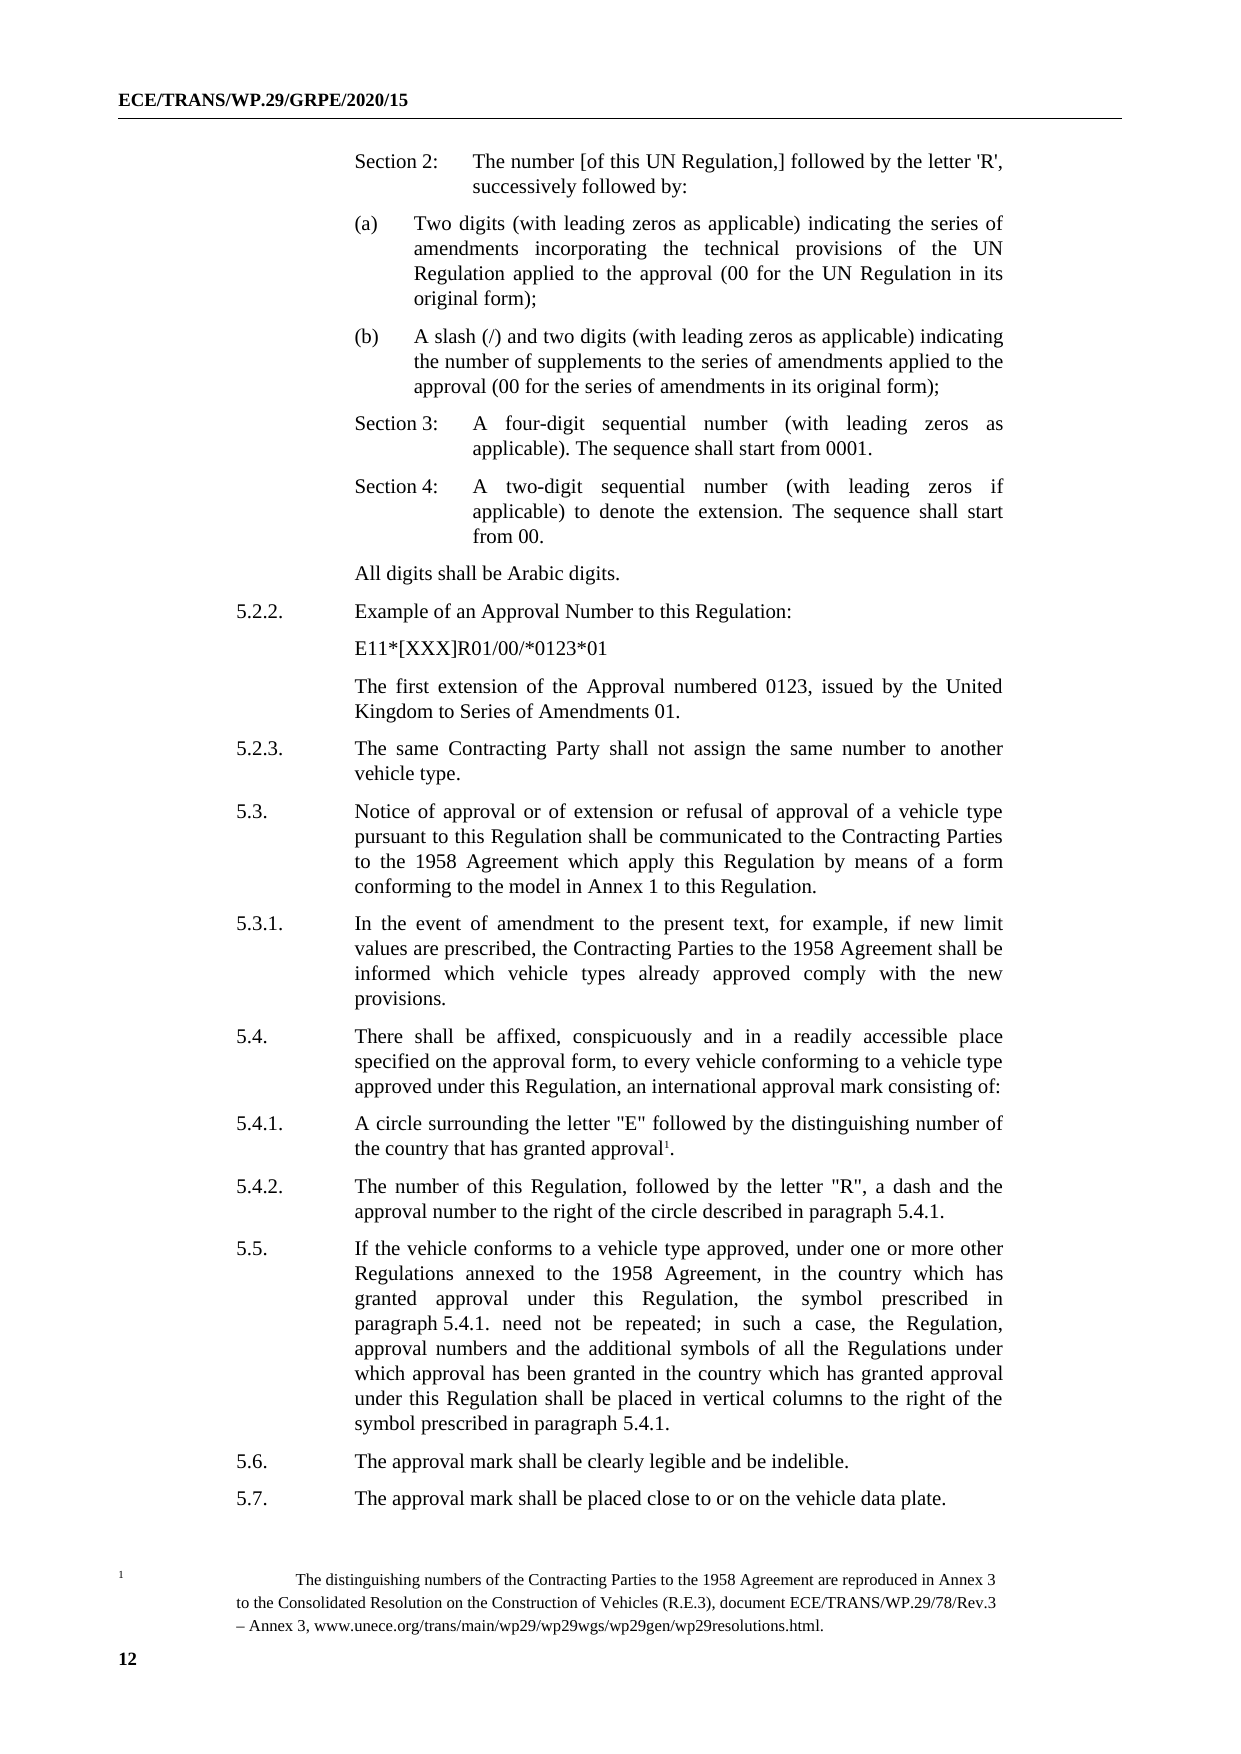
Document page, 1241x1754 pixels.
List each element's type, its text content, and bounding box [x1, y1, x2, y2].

text Section 3: A four-digit sequential number (with leading zeros as applicable). The sequence shall start from 0001. [354, 410, 1004, 460]
text Section 4: A two-digit sequential number (with leading zeros if applicable) to denote the extension. The sequence shall start from 00. [354, 473, 1004, 548]
text (a) Two digits (with leading zeros as applicable) indicating the series of amendments incorporating the technical provisions of the UN Regulation applied to the approval (00 for the UN Regulation in its original form); [354, 210, 1004, 310]
text 5.4.2. The number of this Regulation, followed by the letter "R", a dash and the approval number to the right of the circle described in paragraph 5.4.1. [236, 1173, 1004, 1223]
text (b) A slash (/) and two digits (with leading zeros as applicable) indicating the number of supplements to the series of amendments applied to the approval (00 for the series of amendments in its original form); [354, 323, 1004, 398]
text 5.2.3. The same Contracting Party shall not assign the same number to another vehicle type. [236, 735, 1004, 785]
text 5.2.2. Example of an Approval Number to this Regulation: [236, 598, 1004, 623]
text E11*[XXX]R01/00/*0123*01 [236, 635, 1004, 660]
text 5.3. Notice of approval or of extension or refusal of approval of a vehicle type pursuant to this Regulation shall be communicated to the Contracting Parties to the 1958 Agreement which apply this Regulation by means of a form conforming to the model in Annex 1 to this Regulation. [236, 798, 1004, 898]
text 5.4.1. A circle surrounding the letter "E" followed by the distinguishing number of the country that has granted approval. [236, 1110, 1004, 1160]
text All digits shall be Arabic digits. [354, 560, 1004, 585]
text 5.7. The approval mark shall be placed close to or on the vehicle data plate. [236, 1485, 1004, 1510]
text 5.6. The approval mark shall be clearly legible and be indelible. [236, 1448, 1004, 1473]
text Section 2: The number [of this UN Regulation,] followed by the letter 'R', successively followed by: [354, 148, 1004, 198]
text The first extension of the Approval numbered 0123, issued by the United Kingdom to Series of Amendments 01. [236, 673, 1004, 723]
text 5.3.1. In the event of amendment to the present text, for example, if new limit values are prescribed, the Contracting Parties to the 1958 Agreement shall be informed which vehicle types already approved comply with the new provisions. [236, 910, 1004, 1010]
text 5.4. There shall be affixed, conspicuously and in a readily accessible place specified on the approval form, to every vehicle conforming to a vehicle type approved under this Regulation, an international approval mark consisting of: [236, 1023, 1004, 1098]
text 5.5. If the vehicle conforms to a vehicle type approved, under one or more other Regulations annexed to the 1958 Agreement, in the country which has granted approval under this Regulation, the symbol prescribed in paragraph 5.4.1. need not be repeated; in such a case, the Regulation, approval numbers and the additional symbols of all the Regulations under which approval has been granted in the country which has granted approval under this Regulation shall be placed in vertical columns to the right of the symbol prescribed in paragraph 5.4.1. [236, 1235, 1004, 1435]
